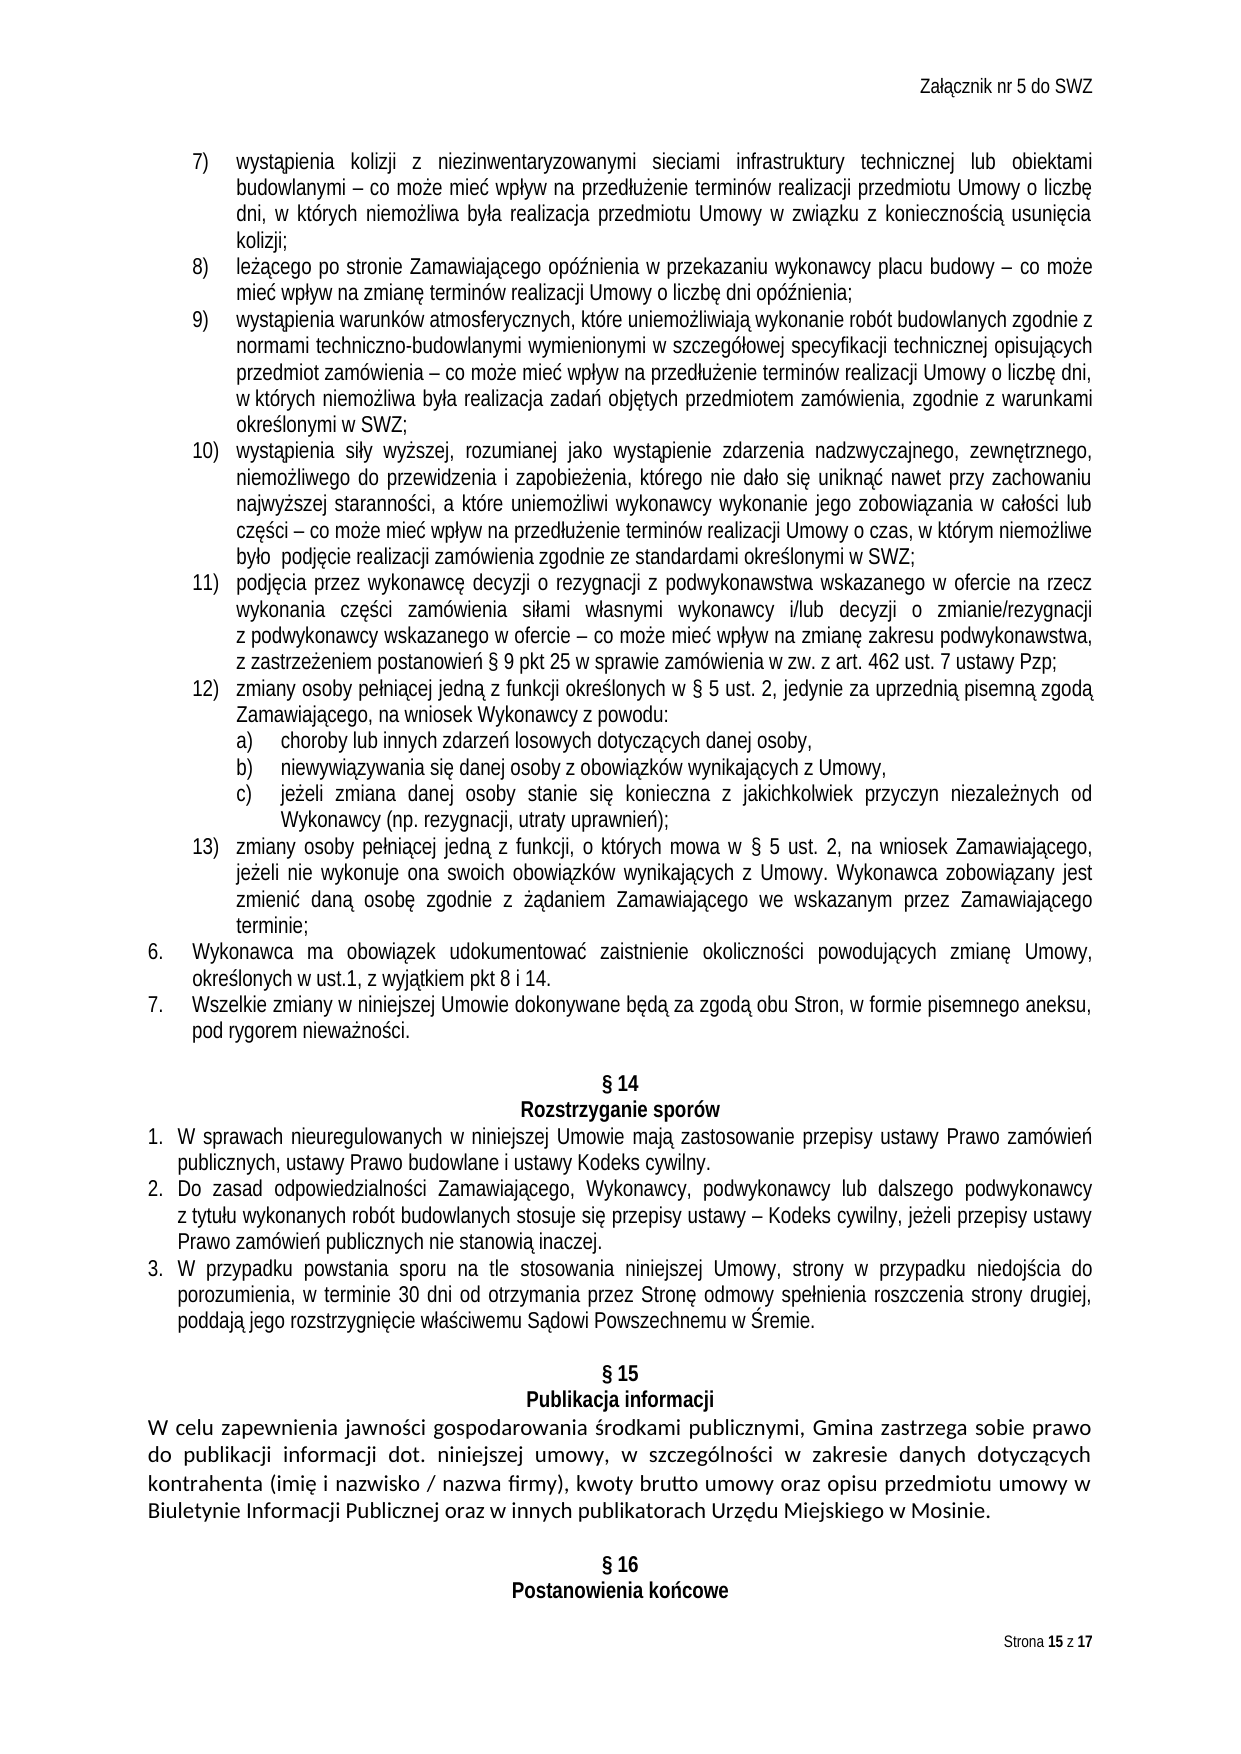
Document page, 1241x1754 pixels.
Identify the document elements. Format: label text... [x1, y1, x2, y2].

list Wszelkie zmiany w niniejszej Umowie dokonywane będą za zgodą obu Stron, w formie pisemnego aneksu, pod rygorem nieważności. [148, 991, 1093, 1044]
list choroby lub innych zdarzeń losowych dotyczących danej osoby, [236, 727, 1093, 754]
list W przypadku powstania sporu na tle stosowania niniejszej Umowy, strony w przypadku niedojścia do porozumienia, w terminie 30 dni od otrzymania przez Stronę odmowy spełnienia roszczenia strony drugiej, poddają jego rozstrzygnięcie właściwemu Sądowi Powszechnemu w Śremie. [148, 1254, 1093, 1333]
text Rozstrzyganie sporów [148, 1096, 1093, 1123]
text § 15 [148, 1360, 1093, 1386]
list leżącego po stronie Zamawiającego opóźnienia w przekazaniu wykonawcy placu budowy – co może mieć wpływ na zmianę terminów realizacji Umowy o liczbę dni opóźnienia; [192, 253, 1093, 306]
text § 16 [148, 1551, 1093, 1577]
text Postanowienia końcowe [148, 1577, 1093, 1604]
list niewywiązywania się danej osoby z obowiązków wynikających z Umowy, [236, 754, 1093, 780]
list jeżeli zmiana danej osoby stanie się konieczna z jakichkolwiek przyczyn niezależnych od Wykonawcy (np. rezygnacji, utraty uprawnień); [236, 780, 1093, 833]
text W celu zapewnienia jawności gospodarowania środkami publicznymi, Gmina zastrzega sobie prawo do publikacji informacji dot. niniejszej umowy, w szczególności w zakresie danych dotyczących kontrahenta (imię i nazwisko / nazwa firmy), kwoty brutto umowy oraz opisu przedmiotu umowy w Biuletynie Informacji Publicznej oraz w innych publikatorach Urzędu Miejskiego w Mosinie. [148, 1413, 1093, 1525]
list wystąpienia warunków atmosferycznych, które uniemożliwiają wykonanie robót budowlanych zgodnie z normami techniczno-budowlanymi wymienionymi w szczegółowej specyfikacji technicznej opisujących przedmiot zamówienia – co może mieć wpływ na przedłużenie terminów realizacji Umowy o liczbę dni, w których niemożliwa była realizacja zadań objętych przedmiotem zamówienia, zgodnie z warunkami określonymi w SWZ; [192, 306, 1093, 437]
list zmiany osoby pełniącej jedną z funkcji, o których mowa w § 5 ust. 2, na wniosek Zamawiającego, jeżeli nie wykonuje ona swoich obowiązków wynikających z Umowy. Wykonawca zobowiązany jest zmienić daną osobę zgodnie z żądaniem Zamawiającego we wskazanym przez Zamawiającego terminie; [192, 833, 1093, 938]
list wystąpienia siły wyższej, rozumianej jako wystąpienie zdarzenia nadzwyczajnego, zewnętrznego, niemożliwego do przewidzenia i zapobieżenia, którego nie dało się uniknąć nawet przy zachowaniu najwyższej staranności, a które uniemożliwi wykonawcy wykonanie jego zobowiązania w całości lub części – co może mieć wpływ na przedłużenie terminów realizacji Umowy o czas, w którym niemożliwe było podjęcie realizacji zamówienia zgodnie ze standardami określonymi w SWZ; [192, 437, 1093, 569]
list podjęcia przez wykonawcę decyzji o rezygnacji z podwykonawstwa wskazanego w ofercie na rzecz wykonania części zamówienia siłami własnymi wykonawcy i/lub decyzji o zmianie/rezygnacji z podwykonawcy wskazanego w ofercie – co może mieć wpływ na zmianę zakresu podwykonawstwa, z zastrzeżeniem postanowień § 9 pkt 25 w sprawie zamówienia w zw. z art. 462 ust. 7 ustawy Pzp; [192, 569, 1093, 675]
list Do zasad odpowiedzialności Zamawiającego, Wykonawcy, podwykonawcy lub dalszego podwykonawcy z tytułu wykonanych robót budowlanych stosuje się przepisy ustawy – Kodeks cywilny, jeżeli przepisy ustawy Prawo zamówień publicznych nie stanowią inaczej. [148, 1175, 1093, 1254]
list zmiany osoby pełniącej jedną z funkcji określonych w § 5 ust. 2, jedynie za uprzednią pisemną zgodą Zamawiającego, na wniosek Wykonawcy z powodu: [192, 675, 1093, 727]
text Publikacja informacji [148, 1386, 1093, 1413]
text § 14 [148, 1070, 1093, 1096]
list wystąpienia kolizji z niezinwentaryzowanymi sieciami infrastruktury technicznej lub obiektami budowlanymi – co może mieć wpływ na przedłużenie terminów realizacji przedmiotu Umowy o liczbę dni, w których niemożliwa była realizacja przedmiotu Umowy w związku z koniecznością usunięcia kolizji; [192, 148, 1093, 253]
list Wykonawca ma obowiązek udokumentować zaistnienie okoliczności powodujących zmianę Umowy, określonych w ust.1, z wyjątkiem pkt 8 i 14. [148, 938, 1093, 991]
list W sprawach nieuregulowanych w niniejszej Umowie mają zastosowanie przepisy ustawy Prawo zamówień publicznych, ustawy Prawo budowlane i ustawy Kodeks cywilny. [148, 1123, 1093, 1175]
